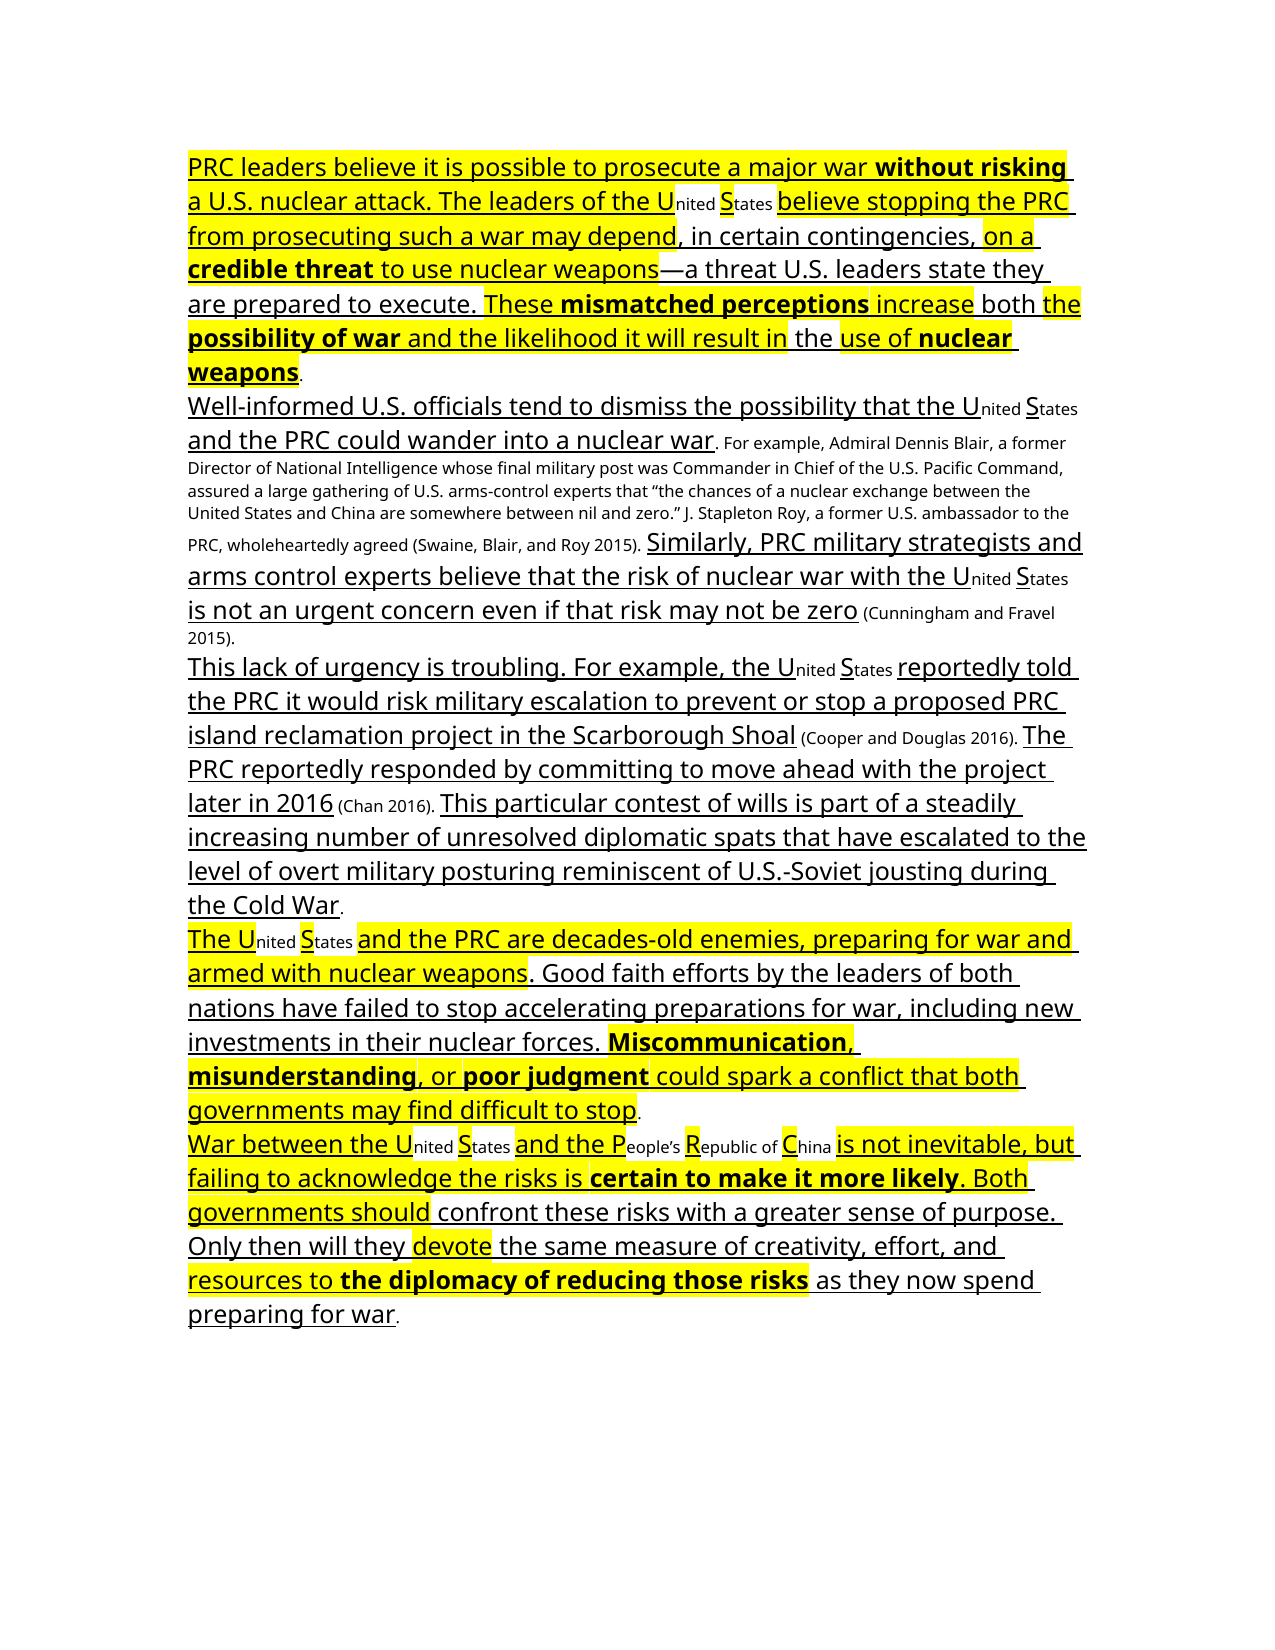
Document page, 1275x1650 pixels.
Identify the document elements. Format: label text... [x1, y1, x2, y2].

text This lack of urgency is troubling. For example, the United States reportedly told the PRC it would risk military escalation to prevent or stop a proposed PRC island reclamation project in the Scarborough Shoal (Cooper and Douglas 2016). The PRC reportedly responded by committing to move ahead with the project later in 2016 (Chan 2016). This particular contest of wills is part of a steadily increasing number of unresolved diplomatic spats that have escalated to the level of overt military posturing reminiscent of U.S.-Soviet jousting during the Cold War. [187, 649, 1087, 849]
text The United States and the PRC are decades-old enemies, preparing for war and armed with nuclear weapons. Good faith efforts by the leaders of both nations have failed to stop accelerating preparations for war, including new investments in their nuclear forces. Miscommunication, misunderstanding, or poor judgment could spark a conflict that both governments may find difficult to stop. [187, 922, 1087, 1126]
text PRC leaders believe it is possible to prosecute a major war without risking a U.S. nuclear attack. The leaders of the United States believe stopping the PRC from prosecuting such a war may depend, in certain contingencies, on a credible threat to use nuclear weapons—a threat U.S. leaders state they are prepared to execute. These mismatched perceptions increase both the possibility of war and the likelihood it will result in the use of nuclear weapons. [299, 150, 1087, 388]
text This lack of urgency is troubling. For example, the United States reportedly told the PRC it would risk military escalation to prevent or stop a proposed PRC island reclamation project in the Scarborough Shoal (Cooper and Douglas 2016). The PRC reportedly responded by committing to move ahead with the project later in 2016 (Chan 2016). This particular contest of wills is part of a steadily increasing number of unresolved diplomatic spats that have escalated to the level of overt military posturing reminiscent of U.S.-Soviet jousting during the Cold War. [187, 850, 1087, 922]
text War between the United States and the People’s Republic of China is not inevitable, but failing to acknowledge the risks is certain to make it more likely. Both governments should confront these risks with a greater sense of purpose. Only then will they devote the same measure of creativity, effort, and resources to the diplomacy of reducing those risks as they now spend preparing for war. [187, 1126, 1087, 1331]
text Well-informed U.S. officials tend to dismiss the possibility that the United States and the PRC could wander into a nuclear war. For example, Admiral Dennis Blair, a former Director of National Intelligence whose final military post was Commander in Chief of the U.S. Pacific Command, assured a large gathering of U.S. arms-control experts that “the chances of a nuclear exchange between the United States and China are somewhere between nil and zero.” J. Stapleton Roy, a former U.S. ambassador to the PRC, wholeheartedly agreed (Swaine, Blair, and Roy 2015). Similarly, PRC military strategists and arms control experts believe that the risk of nuclear war with the United States is not an urgent concern even if that risk may not be zero (Cunningham and Fravel 2015). [187, 388, 1087, 649]
